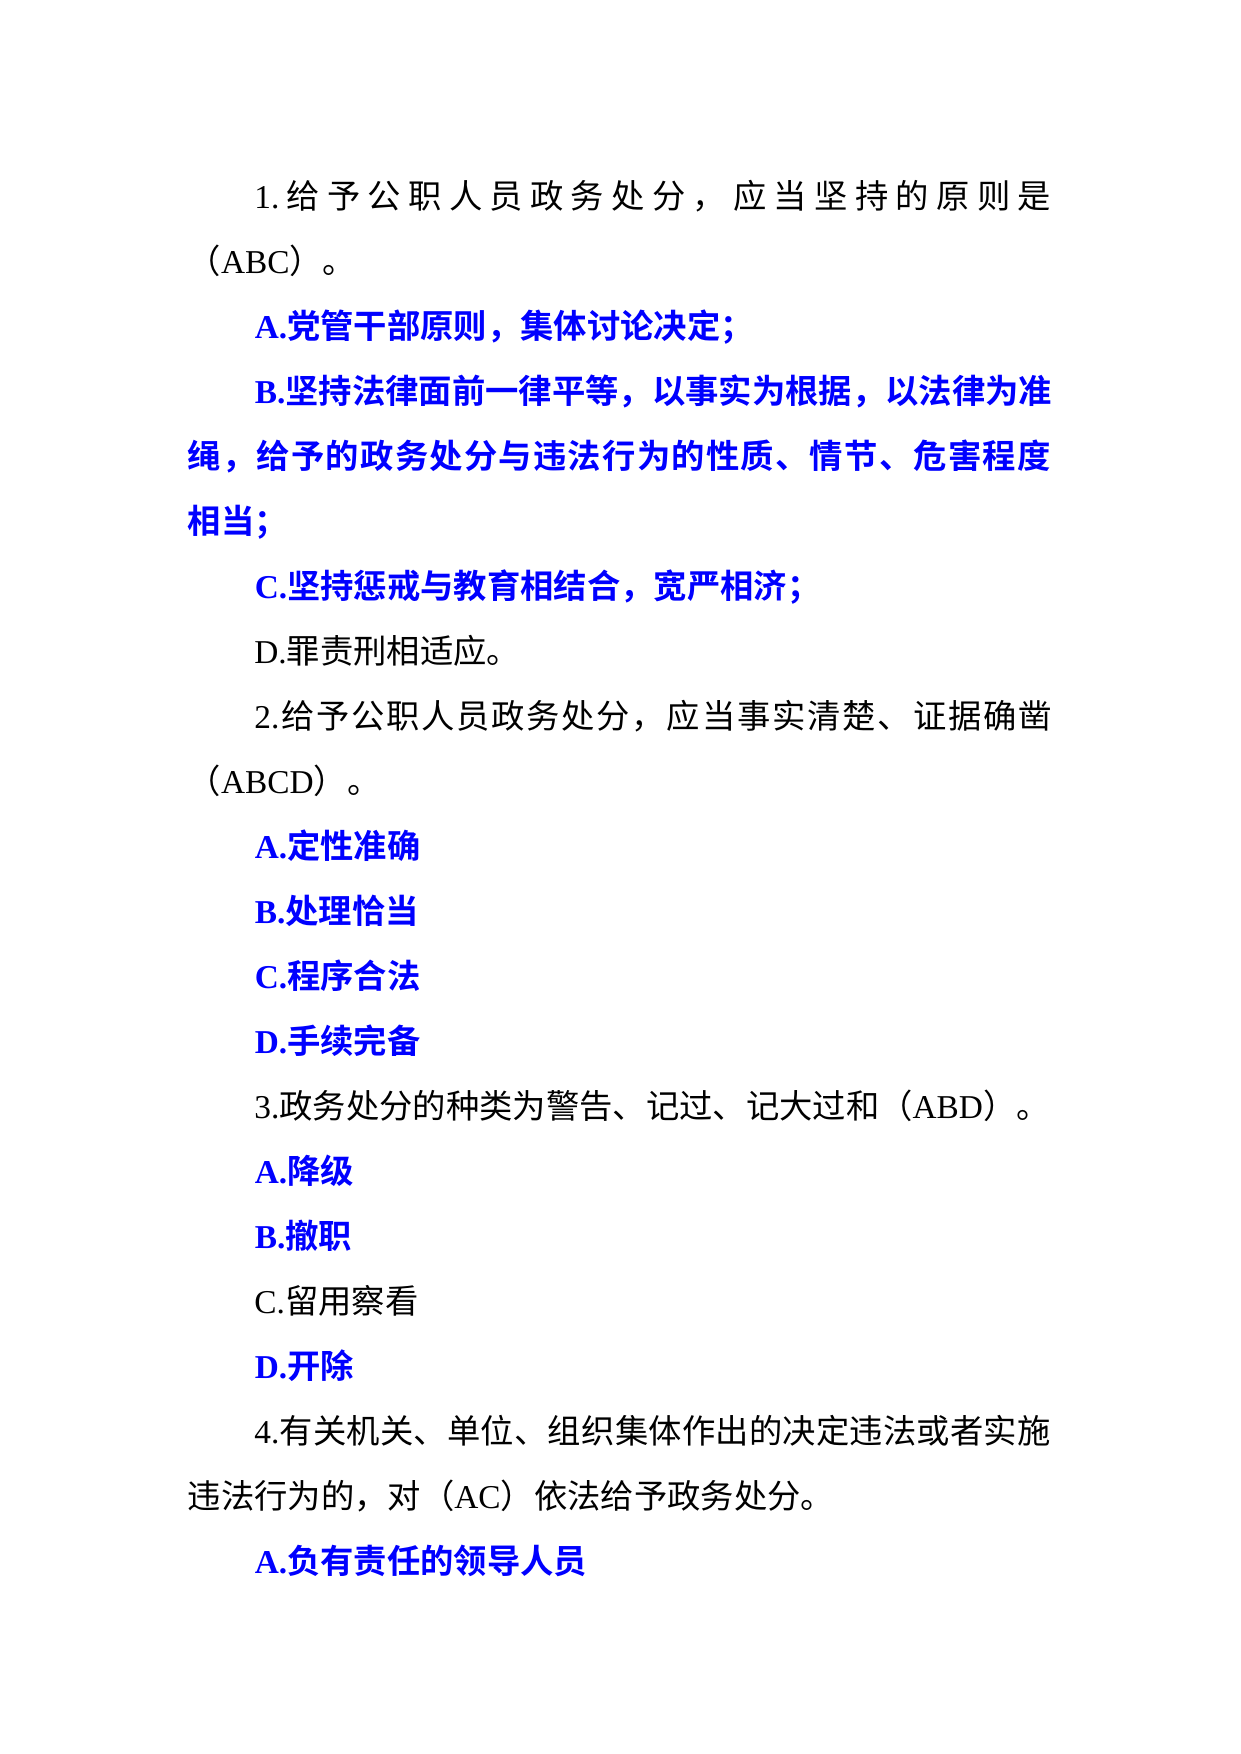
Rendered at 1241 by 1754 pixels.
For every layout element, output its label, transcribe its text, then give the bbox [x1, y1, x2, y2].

text D.手续完备 [187, 1007, 1053, 1072]
text A.降级 [187, 1137, 1053, 1202]
text 1.给予公职人员政务处分，应当坚持的原则是（ABC）。 [187, 162, 1053, 292]
text D.罪责刑相适应。 [187, 617, 1053, 682]
text A.负有责任的领导人员 [187, 1527, 1053, 1592]
text C.程序合法 [187, 942, 1053, 1007]
text A.党管干部原则，集体讨论决定； [187, 292, 1053, 357]
text 2.给予公职人员政务处分，应当事实清楚、证据确凿（ABCD）。 [187, 682, 1053, 812]
text B.处理恰当 [187, 877, 1053, 942]
text 4.有关机关、单位、组织集体作出的决定违法或者实施违法行为的，对（AC）依法给予政务处分。 [187, 1397, 1053, 1527]
text B.坚持法律面前一律平等，以事实为根据，以法律为准绳，给予的政务处分与违法行为的性质、情节、危害程度相当； [187, 357, 1053, 552]
text 3.政务处分的种类为警告、记过、记大过和（ABD）。 [187, 1072, 1053, 1137]
text C.留用察看 [187, 1267, 1053, 1332]
text D.开除 [187, 1332, 1053, 1397]
text A.定性准确 [187, 812, 1053, 877]
text B.撤职 [187, 1202, 1053, 1267]
text C.坚持惩戒与教育相结合，宽严相济； [187, 552, 1053, 617]
